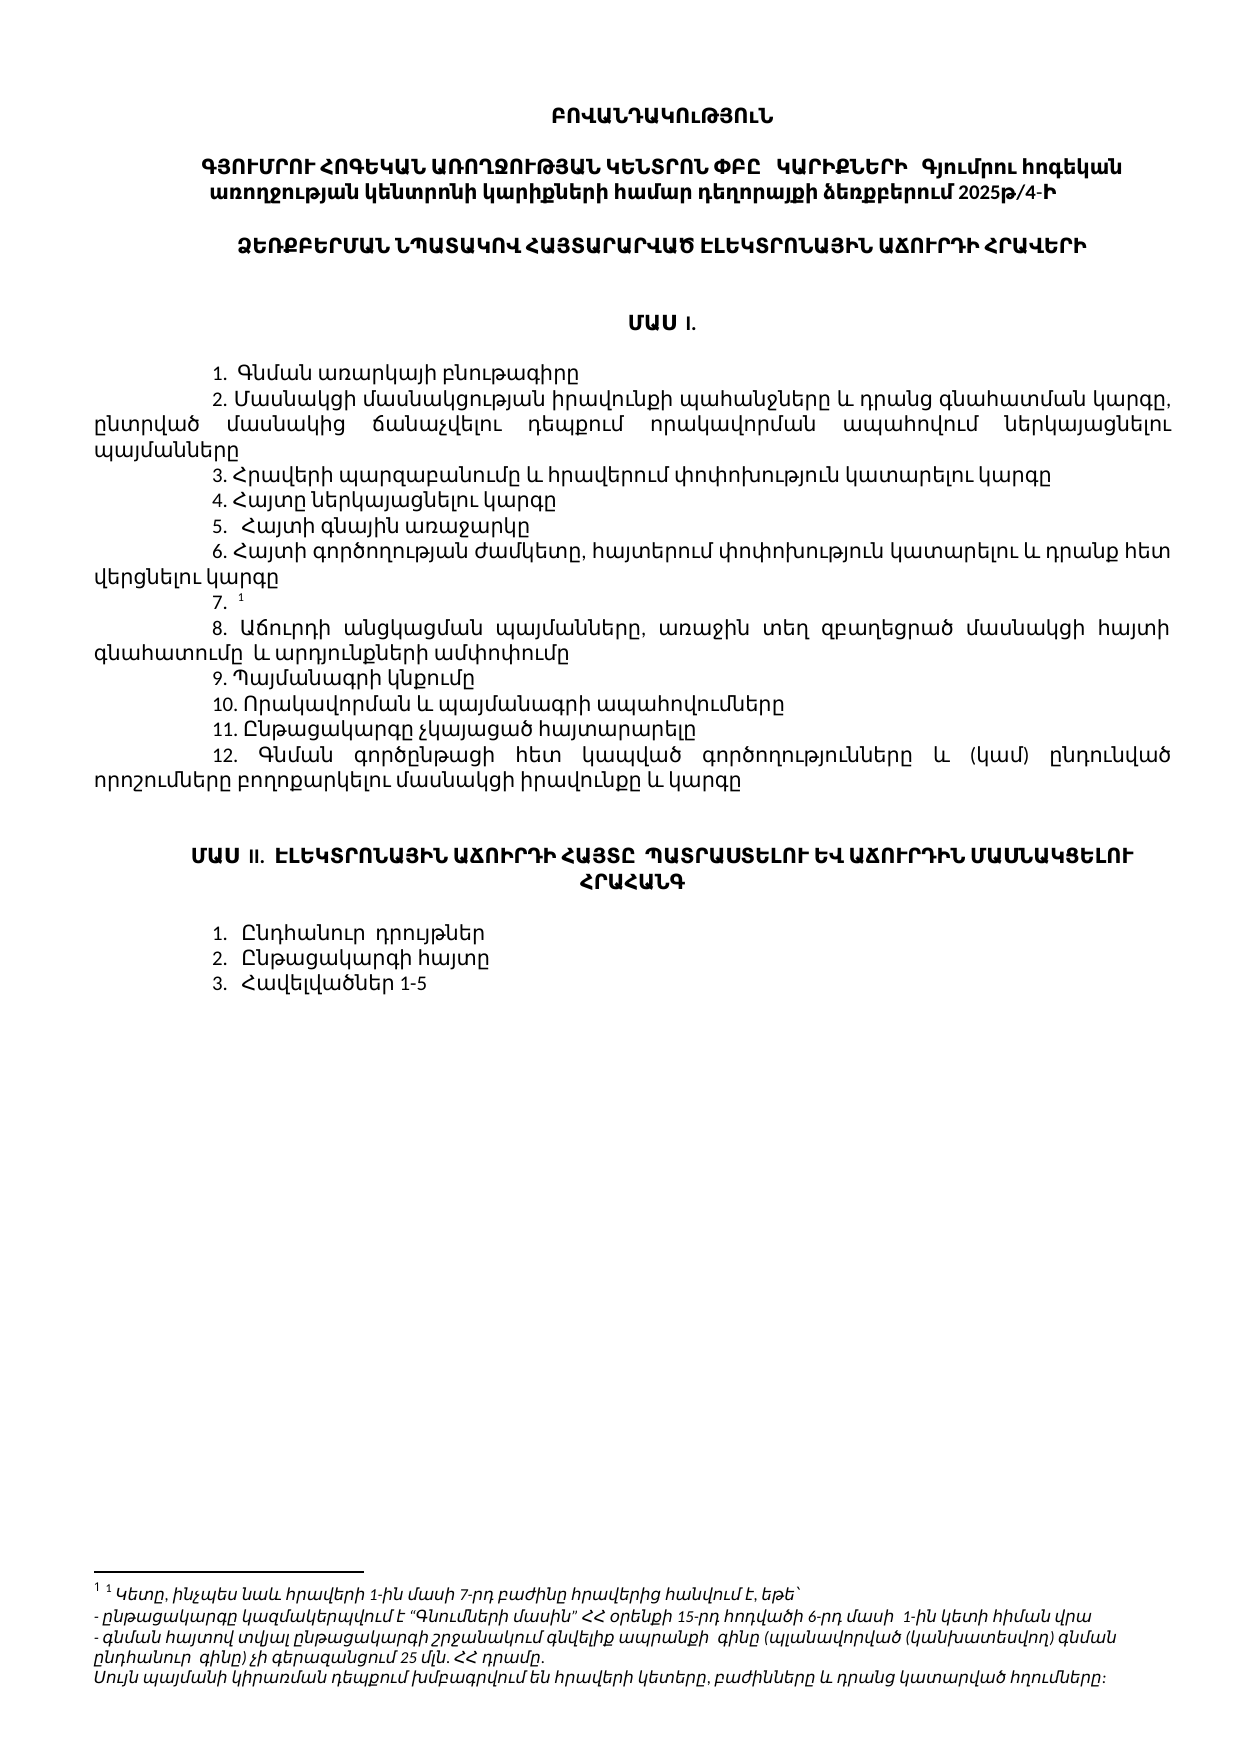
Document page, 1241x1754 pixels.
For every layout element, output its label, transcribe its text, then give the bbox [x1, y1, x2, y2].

text 2. Մասնակցի մասնակցության իրավունքի պահանջները և դրանց գնահատման կարգը, ընտրված մասնակից ճանաչվելու դեպքում որակավորման ապահովում ներկայացնելու պայմանները [94, 386, 1171, 462]
text 4. Հայտը ներկայացնելու կարգը [94, 488, 1171, 513]
text 7. 1 [94, 589, 1171, 615]
text 1. Գնման առարկայի բնութագիրը [94, 361, 1171, 386]
text 11. Ընթացակարգը չկայացած հայտարարելը [94, 716, 1171, 742]
text ԲՈՎԱՆԴԱԿՈւԹՅՈւՆ [94, 103, 1171, 128]
text 9. Պայմանագրի կնքումը [94, 666, 1171, 691]
text 10. Որակավորման և պայմանագրի ապահովումները [94, 691, 1171, 716]
text 2. Ընթացակարգի հայտը [94, 945, 1171, 971]
text ՁԵՌՔԲԵՐՄԱՆ ՆՊԱՏԱԿՈՎ ՀԱՅՏԱՐԱՐՎԱԾ ԷԼԵԿՏՐՈՆԱՅԻՆ ԱՃՈՒՐԴԻ ՀՐԱՎԵՐԻ [94, 233, 1171, 259]
text ԳՅՈՒՄՐՈՒ ՀՈԳԵԿԱՆ ԱՌՈՂՋՈՒԹՅԱՆ ԿԵՆՏՐՈՆ ՓԲԸ ԿԱՐԻՔՆԵՐԻ Գյումրու հոգեկան առողջության կենտրոնի կարիքների համար դեղորայքի ձեռքբերում 2025թ/4-Ի [94, 154, 1171, 205]
text 5. Հայտի գնային առաջարկը [94, 513, 1171, 538]
text 3. Հրավերի պարզաբանումը և հրավերում փոփոխություն կատարելու կարգը [94, 462, 1171, 488]
text ՄԱՍ II. ԷԼԵԿՏՐՈՆԱՅԻՆ ԱՃՈԻՐԴԻ ՀԱՅՏԸ ՊԱՏՐԱՍՏԵԼՈՒ ԵՎ ԱՃՈՒՐԴԻՆ ՄԱՍՆԱԿՑԵԼՈՒ ՀՐԱՀԱՆԳ [94, 843, 1171, 894]
text 12. Գնման գործընթացի հետ կապված գործողությունները և (կամ) ընդունված որոշումները բողոքարկելու մասնակցի իրավունքը և կարգը [94, 742, 1171, 793]
text ՄԱՍ I. [94, 310, 1171, 335]
text 6. Հայտի գործողության ժամկետը, հայտերում փոփոխություն կատարելու և դրանք հետ վերցնելու կարգը [94, 538, 1171, 589]
text 3. Հավելվածներ 1-5 [94, 971, 1171, 996]
text 8. Աճուրդի անցկացման պայմանները, առաջին տեղ զբաղեցրած մասնակցի հայտի գնահատումը և արդյունքների ամփոփումը [94, 615, 1171, 666]
text 1. Ընդհանուր դրույթներ [94, 920, 1171, 945]
